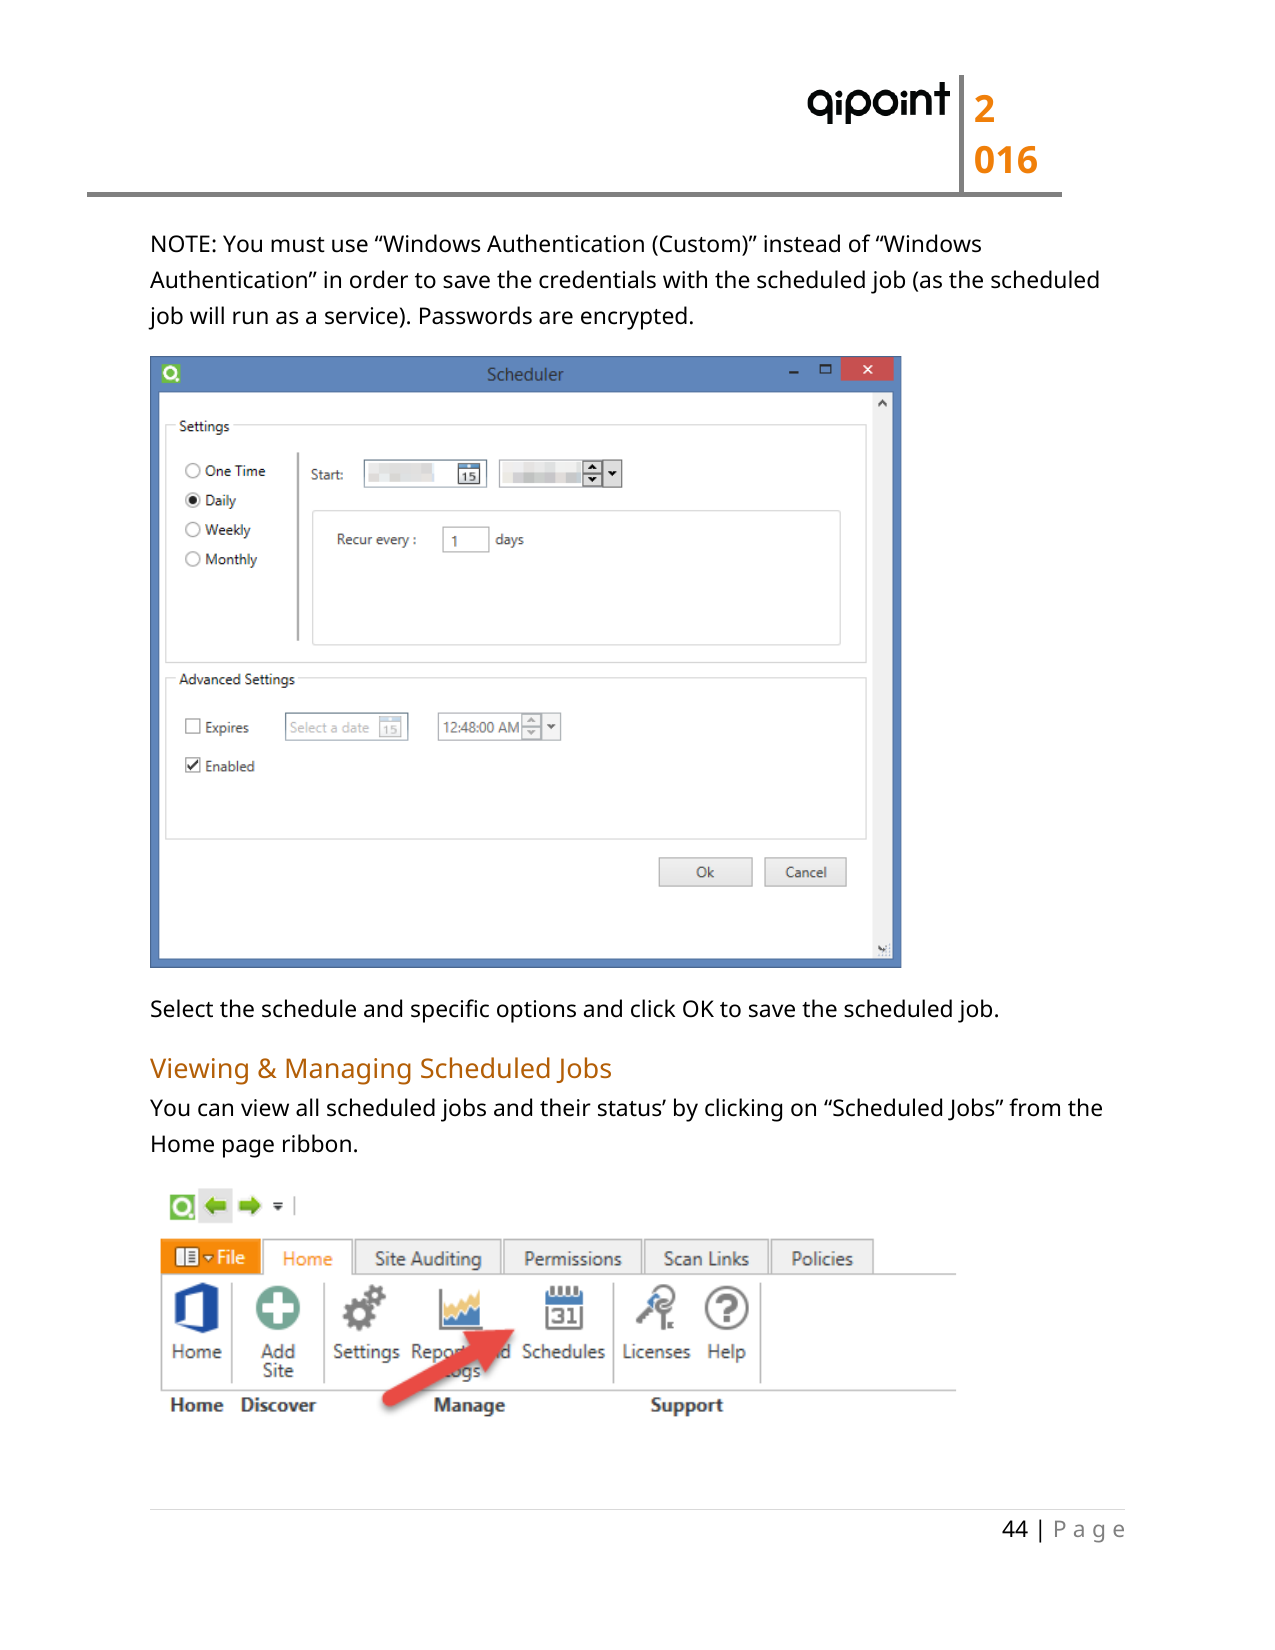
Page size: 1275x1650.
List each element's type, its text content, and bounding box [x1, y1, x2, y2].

subtitle Viewing & Managing Scheduled Jobs [150, 1050, 1125, 1087]
text You can view all scheduled jobs and their status’ by clicking on “Scheduled Jobs” from the Home page ribbon. [150, 1092, 1125, 1159]
text NOTE: You must use “Windows Authentication (Custom)” instead of “Windows Authentication” in order to save the credentials with the scheduled job (as the scheduled job will run as a service). Passwords are encrypted. [150, 228, 1125, 331]
picture [807, 82, 950, 124]
text Select the schedule and specific options and click OK to save the scheduled job. [150, 993, 1125, 1024]
picture [150, 1184, 957, 1437]
picture [150, 356, 902, 968]
